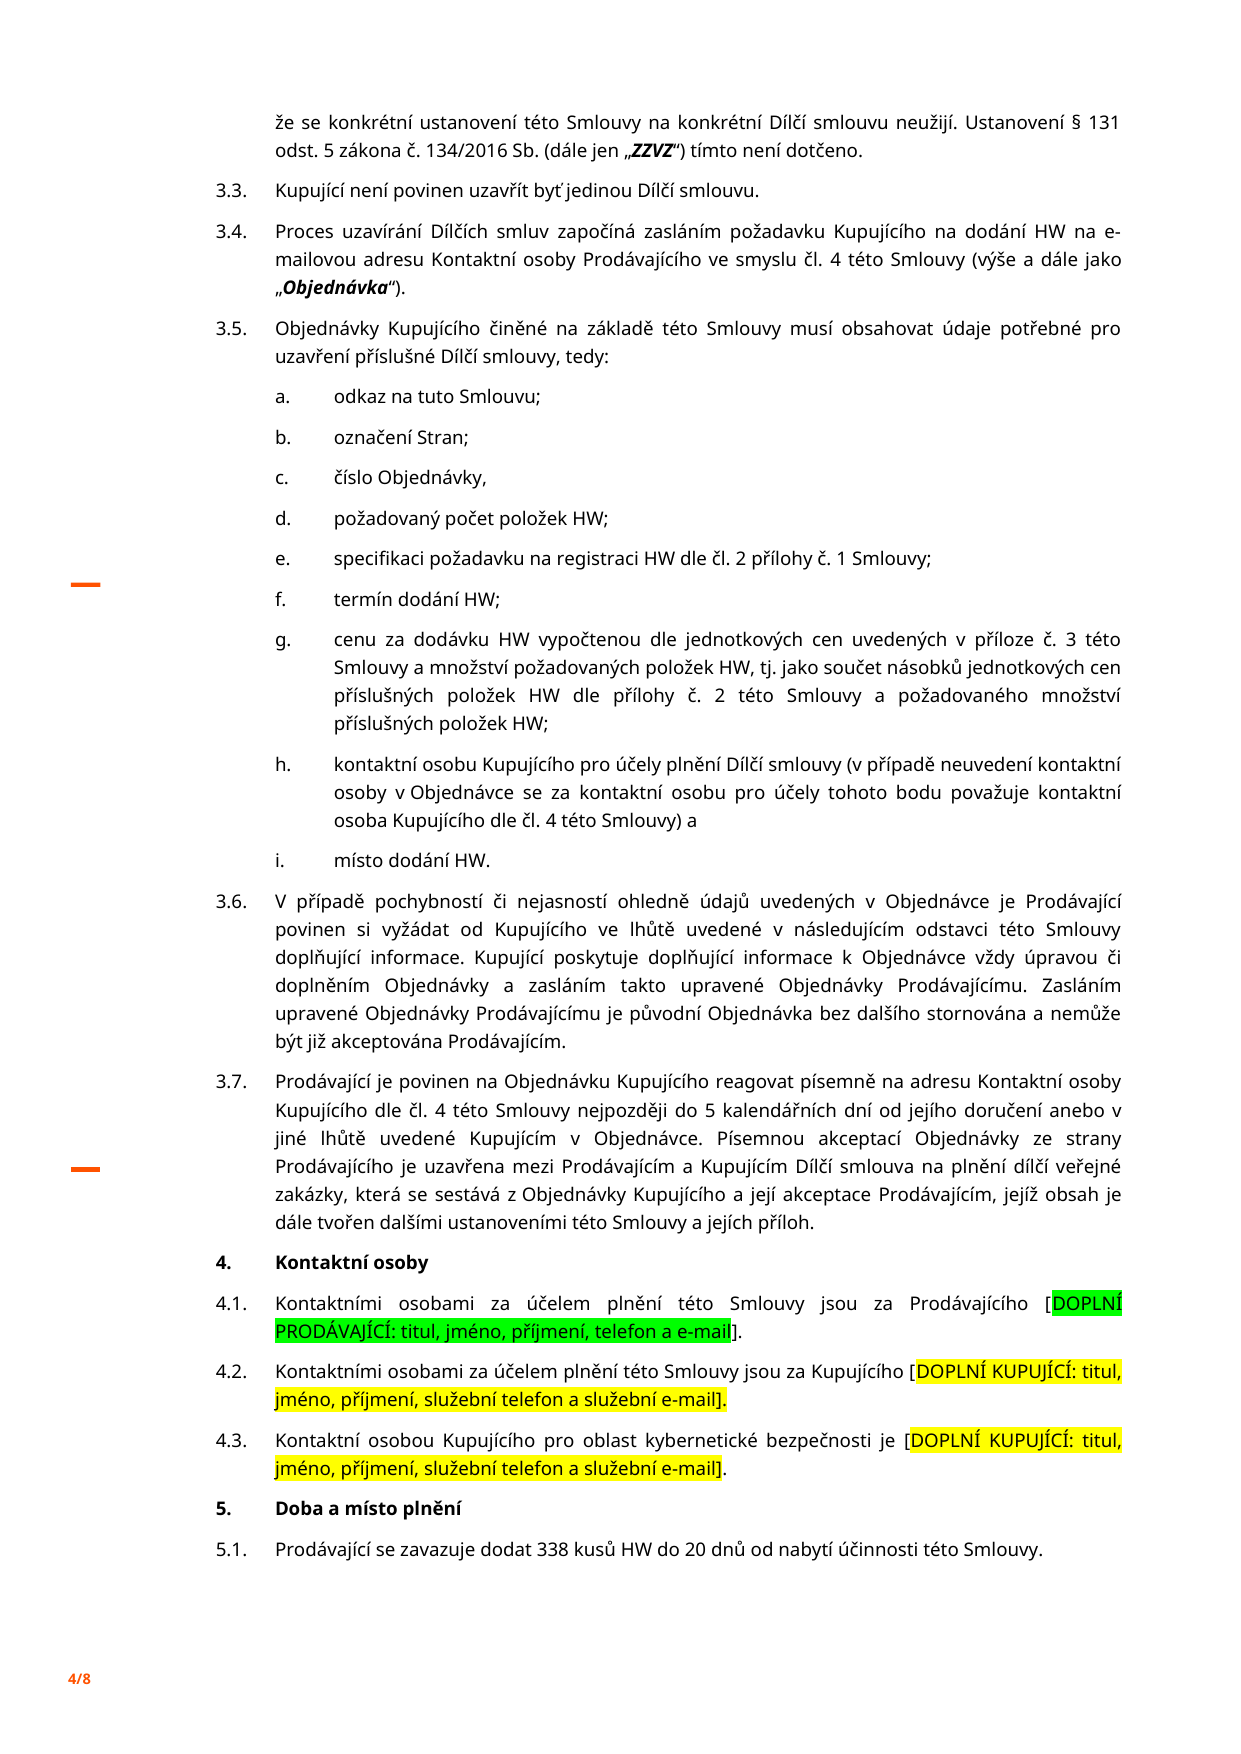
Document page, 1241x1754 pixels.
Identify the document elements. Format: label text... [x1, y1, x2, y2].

text Kontaktními osobami za účelem plnění této Smlouvy jsou za Kupujícího [DOPLNÍ KUPUJÍCÍ: titul, jméno, příjmení, služební telefon a služební e-mail]. [216, 1358, 1122, 1412]
text Doba a místo plnění [216, 1496, 1122, 1521]
text požadovaný počet položek HW; [275, 505, 1122, 531]
text Prodávající je povinen na Objednávku Kupujícího reagovat písemně na adresu Kontaktní osoby Kupujícího dle čl. 4 této Smlouvy nejpozději do 5 kalendářních dní od jejího doručení anebo v jiné lhůtě uvedené Kupujícím v Objednávce. Písemnou akceptací Objednávky ze strany Prodávajícího je uzavřena mezi Prodávajícím a Kupujícím Dílčí smlouva na plnění dílčí veřejné zakázky, která se sestává z Objednávky Kupujícího a její akceptace Prodávajícím, jejíž obsah je dále tvořen dalšími ustanoveními této Smlouvy a jejích příloh. [216, 1069, 1122, 1234]
text Kupující není povinen uzavřít byť jedinou Dílčí smlouvu. [216, 178, 1122, 203]
text místo dodání HW. [275, 848, 1122, 873]
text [216, 109, 1122, 163]
text číslo Objednávky, [275, 464, 1122, 490]
text Prodávající se zavazuje dodat 338 kusů HW do 20 dnů od nabytí účinnosti této Smlouvy. [216, 1536, 1122, 1562]
text Objednávky Kupujícího činěné na základě této Smlouvy musí obsahovat údaje potřebné pro uzavření příslušné Dílčí smlouvy, tedy: [216, 315, 1122, 368]
text specifikaci požadavku na registraci HW dle čl. 2 přílohy č. 1 Smlouvy; [275, 546, 1122, 571]
text Kontaktními osobami za účelem plnění této Smlouvy jsou za Prodávajícího [DOPLNÍ PRODÁVAJÍCÍ: titul, jméno, příjmení, telefon a e-mail]. [216, 1290, 1122, 1343]
text cenu za dodávku HW vypočtenou dle jednotkových cen uvedených v příloze č. 3 této Smlouvy a množství požadovaných položek HW, tj. jako součet násobků jednotkových cen příslušných položek HW dle přílohy č. 2 této Smlouvy a požadovaného množství příslušných položek HW; [275, 627, 1122, 736]
text Kontaktní osobou Kupujícího pro oblast kybernetické bezpečnosti je [DOPLNÍ KUPUJÍCÍ: titul, jméno, příjmení, služební telefon a služební e-mail]. [216, 1427, 1122, 1481]
text Kontaktní osoby [216, 1249, 1122, 1275]
text Proces uzavírání Dílčích smluv započíná zasláním požadavku Kupujícího na dodání HW na e-mailovou adresu Kontaktní osoby Prodávajícího ve smyslu čl. 4 této Smlouvy (výše a dále jako „Objednávka“). [216, 218, 1122, 300]
text označení Stran; [275, 424, 1122, 449]
text termín dodání HW; [275, 586, 1122, 612]
text kontaktní osobu Kupujícího pro účely plnění Dílčí smlouvy (v případě neuvedení kontaktní osoby v Objednávce se za kontaktní osobu pro účely tohoto bodu považuje kontaktní osoba Kupujícího dle čl. 4 této Smlouvy) a [275, 751, 1122, 833]
text V případě pochybností či nejasností ohledně údajů uvedených v Objednávce je Prodávající povinen si vyžádat od Kupujícího ve lhůtě uvedené v následujícím odstavci této Smlouvy doplňující informace. Kupující poskytuje doplňující informace k Objednávce vždy úpravou či doplněním Objednávky a zasláním takto upravené Objednávky Prodávajícímu. Zasláním upravené Objednávky Prodávajícímu je původní Objednávka bez dalšího stornována a nemůže být již akceptována Prodávajícím. [216, 888, 1122, 1054]
list odkaz na tuto Smlouvu; [275, 383, 1122, 409]
